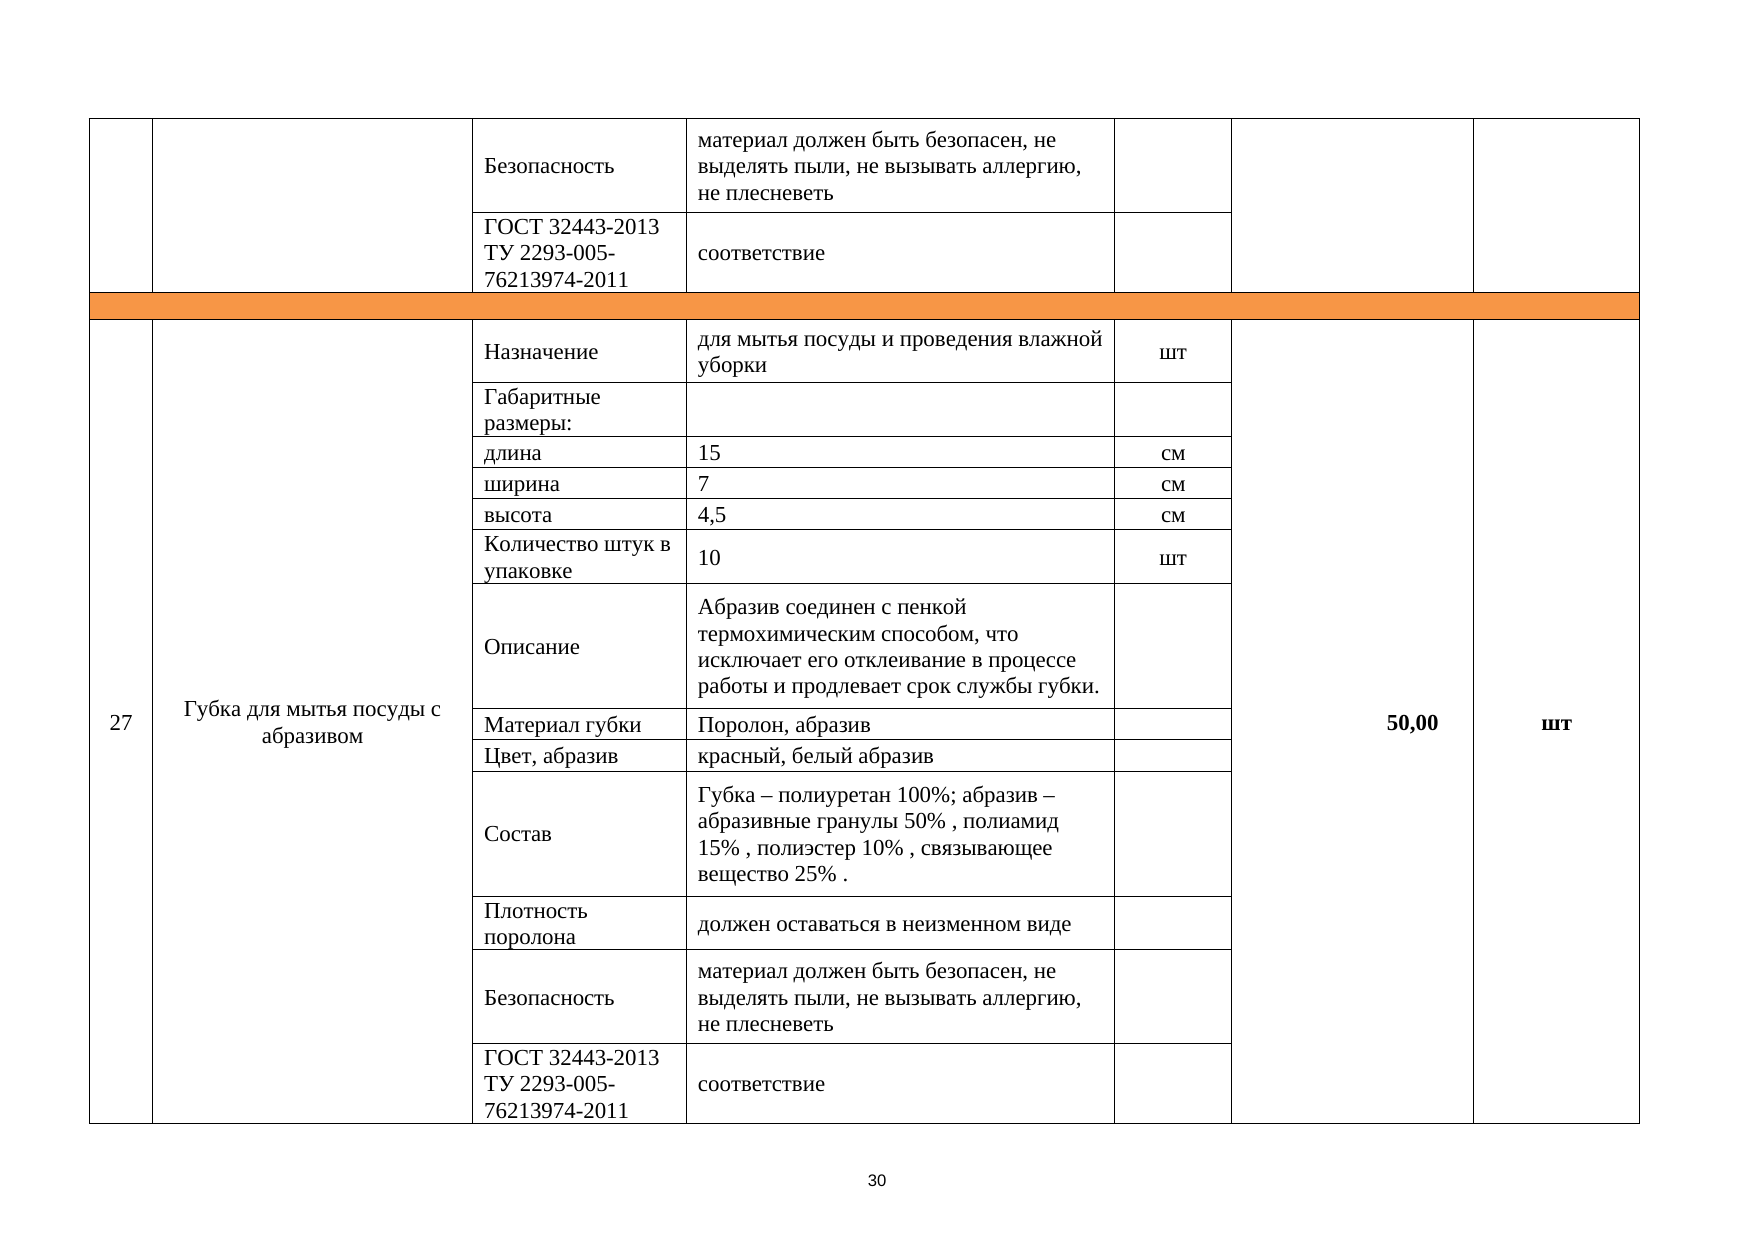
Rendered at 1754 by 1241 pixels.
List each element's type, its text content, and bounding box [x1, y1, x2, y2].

table_cell Количество штук в упаковке [473, 530, 686, 583]
table_cell шт [1474, 320, 1639, 1123]
table_cell 7 [687, 468, 1114, 498]
table_cell Абразив соединен с пенкой термохимическим способом, что исключает его отклеивание в процессе работы и продлевает срок службы губки. [687, 584, 1114, 708]
table_cell см [1115, 468, 1231, 498]
table_cell Цвет, абразив [473, 740, 686, 771]
table_cell Поролон, абразив [687, 709, 1114, 739]
table_cell Материал губки [473, 709, 686, 739]
table_cell [1115, 772, 1231, 896]
table_cell ГОСТ 32443-2013 ТУ 2293-005-76213974-2011 [473, 1044, 686, 1123]
table_cell длина [473, 437, 686, 467]
table_cell 4,5 [687, 499, 1114, 529]
table_cell Губка для мытья посуды с абразивом [153, 320, 472, 1123]
table_cell материал должен быть безопасен, не выделять пыли, не вызывать аллергию, не плесневеть [687, 119, 1114, 212]
table_cell шт [1115, 530, 1231, 583]
table_cell 15 [687, 437, 1114, 467]
table_cell ширина [473, 468, 686, 498]
table_cell [1115, 584, 1231, 708]
table_cell для мытья посуды и проведения влажной уборки [687, 320, 1114, 382]
table_cell [1115, 383, 1231, 436]
table_cell должен оставаться в неизменном виде [687, 897, 1114, 949]
table_cell [1115, 740, 1231, 771]
table_cell [1115, 950, 1231, 1043]
table_cell 27 [90, 320, 152, 1123]
table_cell материал должен быть безопасен, не выделять пыли, не вызывать аллергию, не плесневеть [687, 950, 1114, 1043]
table_cell см [1115, 499, 1231, 529]
table_cell [1115, 213, 1231, 292]
table_cell Назначение [473, 320, 686, 382]
table_cell [90, 293, 1639, 319]
table_cell ГОСТ 32443-2013 ТУ 2293-005-76213974-2011 [473, 213, 686, 292]
table_cell 50,00 [1232, 320, 1473, 1123]
table_cell Описание [473, 584, 686, 708]
table_cell красный, белый абразив [687, 740, 1114, 771]
table_cell [1115, 1044, 1231, 1123]
table_cell высота [473, 499, 686, 529]
table_cell [1115, 119, 1231, 212]
table_cell Безопасность [473, 119, 686, 212]
table_cell [1115, 897, 1231, 949]
table_cell шт [1115, 320, 1231, 382]
table_cell Плотность поролона [473, 897, 686, 949]
table_cell соответствие [687, 1044, 1114, 1123]
table_cell 10 [687, 530, 1114, 583]
table_cell Губка – полиуретан 100%; абразив – абразивные гранулы 50% , полиамид 15% , полиэстер 10% , связывающее вещество 25% . [687, 772, 1114, 896]
table_cell Габаритные размеры: [473, 383, 686, 436]
table_cell соответствие [687, 213, 1114, 292]
table_cell см [1115, 437, 1231, 467]
table_cell Безопасность [473, 950, 686, 1043]
table_cell [687, 383, 1114, 436]
table_cell Состав [473, 772, 686, 896]
table_cell [1115, 709, 1231, 739]
